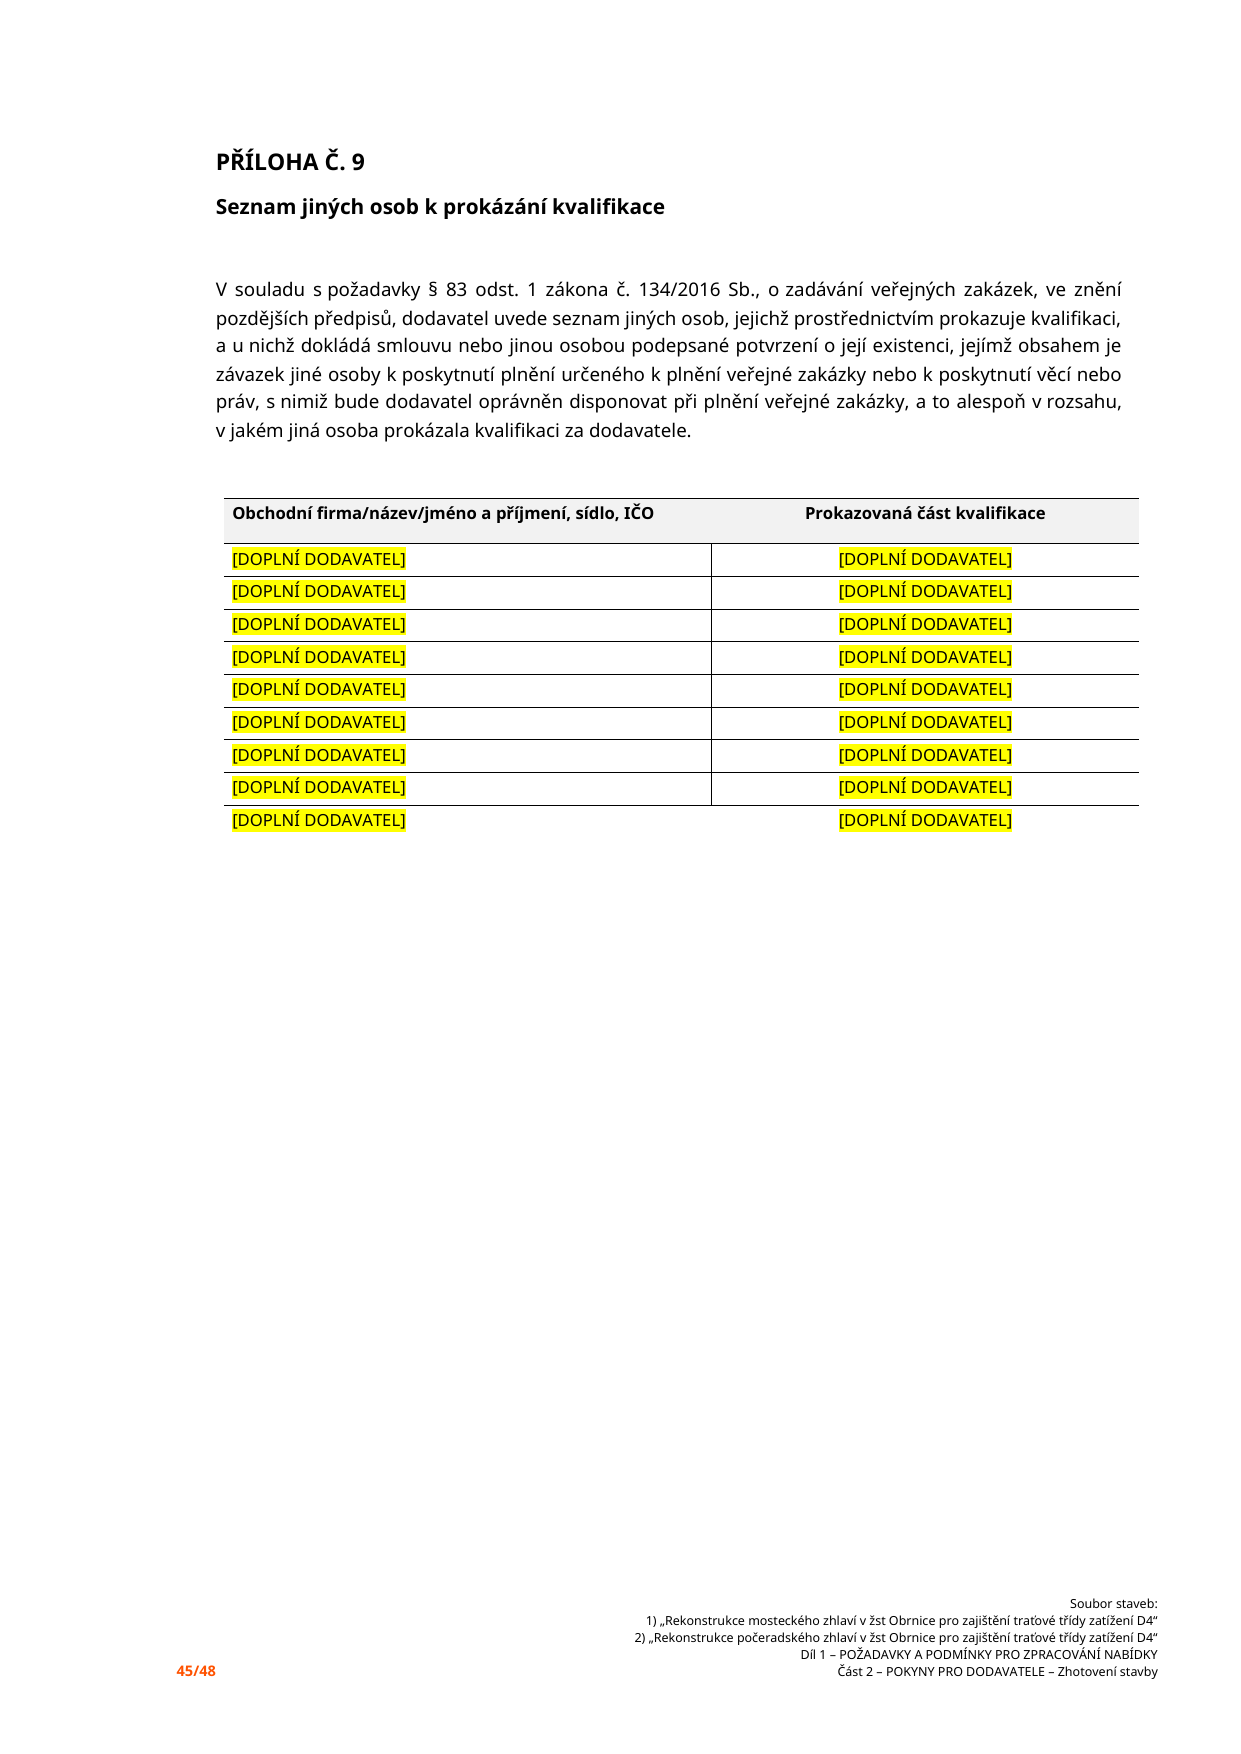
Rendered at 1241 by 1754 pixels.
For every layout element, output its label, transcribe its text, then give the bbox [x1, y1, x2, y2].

table_cell [DOPLNÍ DODAVATEL] [712, 773, 1139, 805]
table_cell [DOPLNÍ DODAVATEL] [712, 544, 1139, 576]
table_cell [DOPLNÍ DODAVATEL] [224, 740, 711, 772]
table_cell [DOPLNÍ DODAVATEL] [712, 675, 1139, 707]
table_cell [DOPLNÍ DODAVATEL] [224, 773, 711, 805]
table_cell [DOPLNÍ DODAVATEL] [224, 806, 711, 837]
text V souladu s požadavky § 83 odst. 1 zákona č. 134/2016 Sb., o zadávání veřejných zakázek, ve znění pozdějších předpisů, dodavatel uvede seznam jiných osob, jejichž prostřednictvím prokazuje kvalifikaci, a u nichž dokládá smlouvu nebo jinou osobou podepsané potvrzení o její existenci, jejímž obsahem je závazek jiné osoby k poskytnutí plnění určeného k plnění veřejné zakázky nebo k poskytnutí věcí nebo práv, s nimiž bude dodavatel oprávněn disponovat při plnění veřejné zakázky, a to alespoň v rozsahu, v jakém jiná osoba prokázala kvalifikaci za dodavatele. [216, 277, 1122, 442]
table_header Obchodní firma/název/jméno a příjmení, sídlo, IČO [224, 499, 711, 543]
table_cell [DOPLNÍ DODAVATEL] [711, 806, 1139, 837]
table_cell [DOPLNÍ DODAVATEL] [712, 610, 1139, 641]
table_cell [DOPLNÍ DODAVATEL] [712, 577, 1139, 608]
table_cell [DOPLNÍ DODAVATEL] [224, 577, 711, 608]
table_cell [DOPLNÍ DODAVATEL] [224, 610, 711, 641]
text Příloha č. 9 [216, 146, 1122, 177]
text Seznam jiných osob k prokázání kvalifikace [216, 192, 1122, 221]
table_cell [DOPLNÍ DODAVATEL] [712, 708, 1139, 739]
table_cell [DOPLNÍ DODAVATEL] [224, 675, 711, 707]
table_cell [DOPLNÍ DODAVATEL] [224, 708, 711, 739]
table_cell [DOPLNÍ DODAVATEL] [712, 642, 1139, 674]
table_cell [DOPLNÍ DODAVATEL] [224, 642, 711, 674]
table_cell [DOPLNÍ DODAVATEL] [224, 544, 711, 576]
table_header Prokazovaná část kvalifikace [711, 499, 1139, 543]
table_cell [DOPLNÍ DODAVATEL] [712, 740, 1139, 772]
